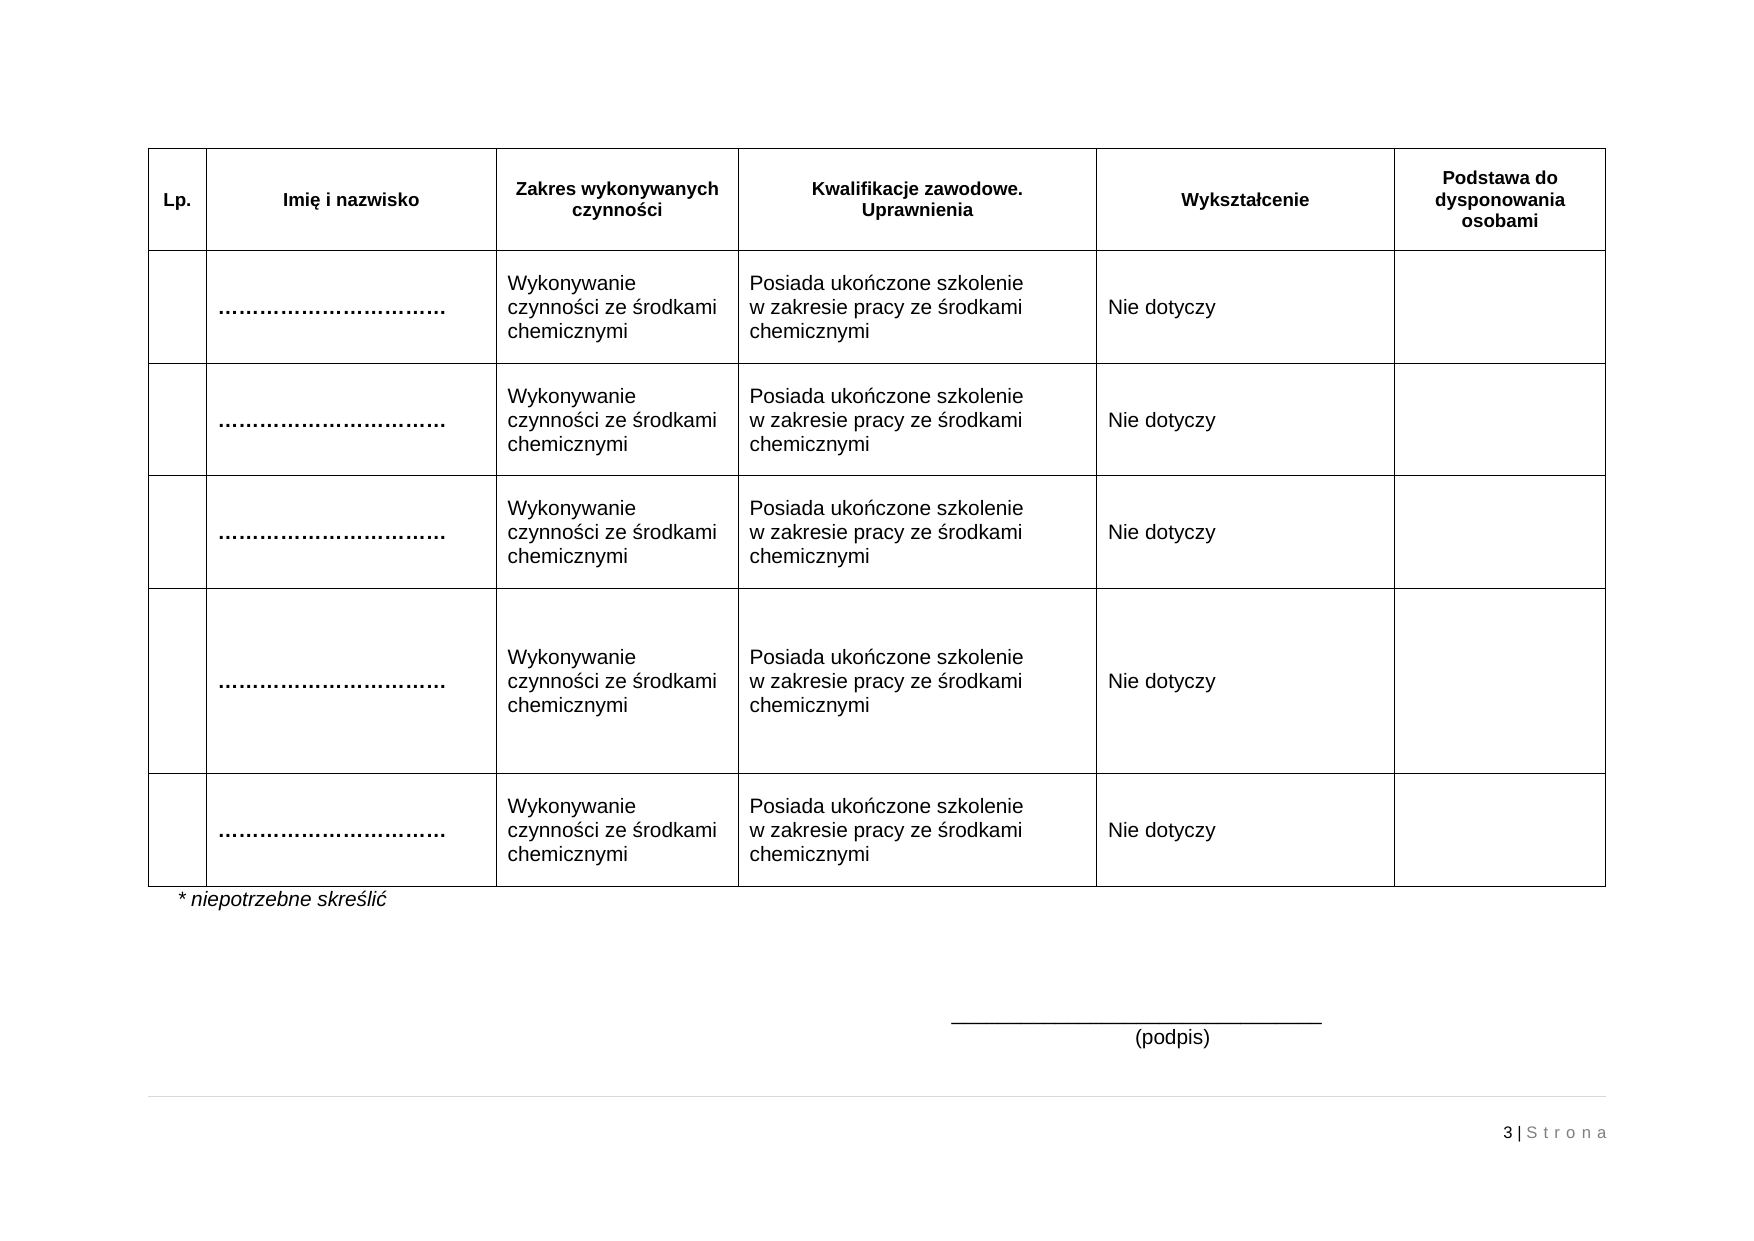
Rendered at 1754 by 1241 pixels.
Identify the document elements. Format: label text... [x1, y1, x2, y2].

table_header Lp. [149, 149, 206, 250]
table_cell Nie dotyczy [1097, 251, 1394, 363]
table_cell …………………………… [207, 589, 496, 773]
table_cell Posiada ukończone szkolenie w zakresie pracy ze środkami chemicznymi [739, 251, 1096, 363]
table_header Wykształcenie [1097, 149, 1394, 250]
table_cell [149, 589, 206, 773]
table_cell [149, 476, 206, 588]
table_cell Posiada ukończone szkolenie w zakresie pracy ze środkami chemicznymi [739, 589, 1096, 773]
table_cell Wykonywanie czynności ze środkami chemicznymi [497, 774, 738, 886]
table_cell [149, 251, 206, 363]
table_cell Wykonywanie czynności ze środkami chemicznymi [497, 589, 738, 773]
text ________________________________ (podpis) [738, 1001, 1606, 1049]
table_header Kwalifikacje zawodowe. Uprawnienia [739, 149, 1096, 250]
table_cell Nie dotyczy [1097, 774, 1394, 886]
table_cell …………………………… [207, 774, 496, 886]
table_header Zakres wykonywanych czynności [497, 149, 738, 250]
table_cell [1395, 774, 1605, 886]
table_header Imię i nazwisko [207, 149, 496, 250]
table_cell Nie dotyczy [1097, 589, 1394, 773]
table_cell Posiada ukończone szkolenie w zakresie pracy ze środkami chemicznymi [739, 476, 1096, 588]
table_cell Wykonywanie czynności ze środkami chemicznymi [497, 251, 738, 363]
text * niepotrzebne skreślić [177, 887, 1606, 911]
table_cell Nie dotyczy [1097, 476, 1394, 588]
table_cell …………………………… [207, 364, 496, 475]
table_cell …………………………… [207, 251, 496, 363]
table_header Podstawa do dysponowania osobami [1395, 149, 1605, 250]
table_cell [1395, 251, 1605, 363]
table_cell Nie dotyczy [1097, 364, 1394, 475]
table_cell Wykonywanie czynności ze środkami chemicznymi [497, 364, 738, 475]
table_cell [1395, 589, 1605, 773]
table_cell …………………………… [207, 476, 496, 588]
table_cell [149, 774, 206, 886]
table_cell Posiada ukończone szkolenie w zakresie pracy ze środkami chemicznymi [739, 364, 1096, 475]
table_cell [149, 364, 206, 475]
table_cell Wykonywanie czynności ze środkami chemicznymi [497, 476, 738, 588]
table_cell Posiada ukończone szkolenie w zakresie pracy ze środkami chemicznymi [739, 774, 1096, 886]
table_cell [1395, 476, 1605, 588]
table_cell [1395, 364, 1605, 475]
